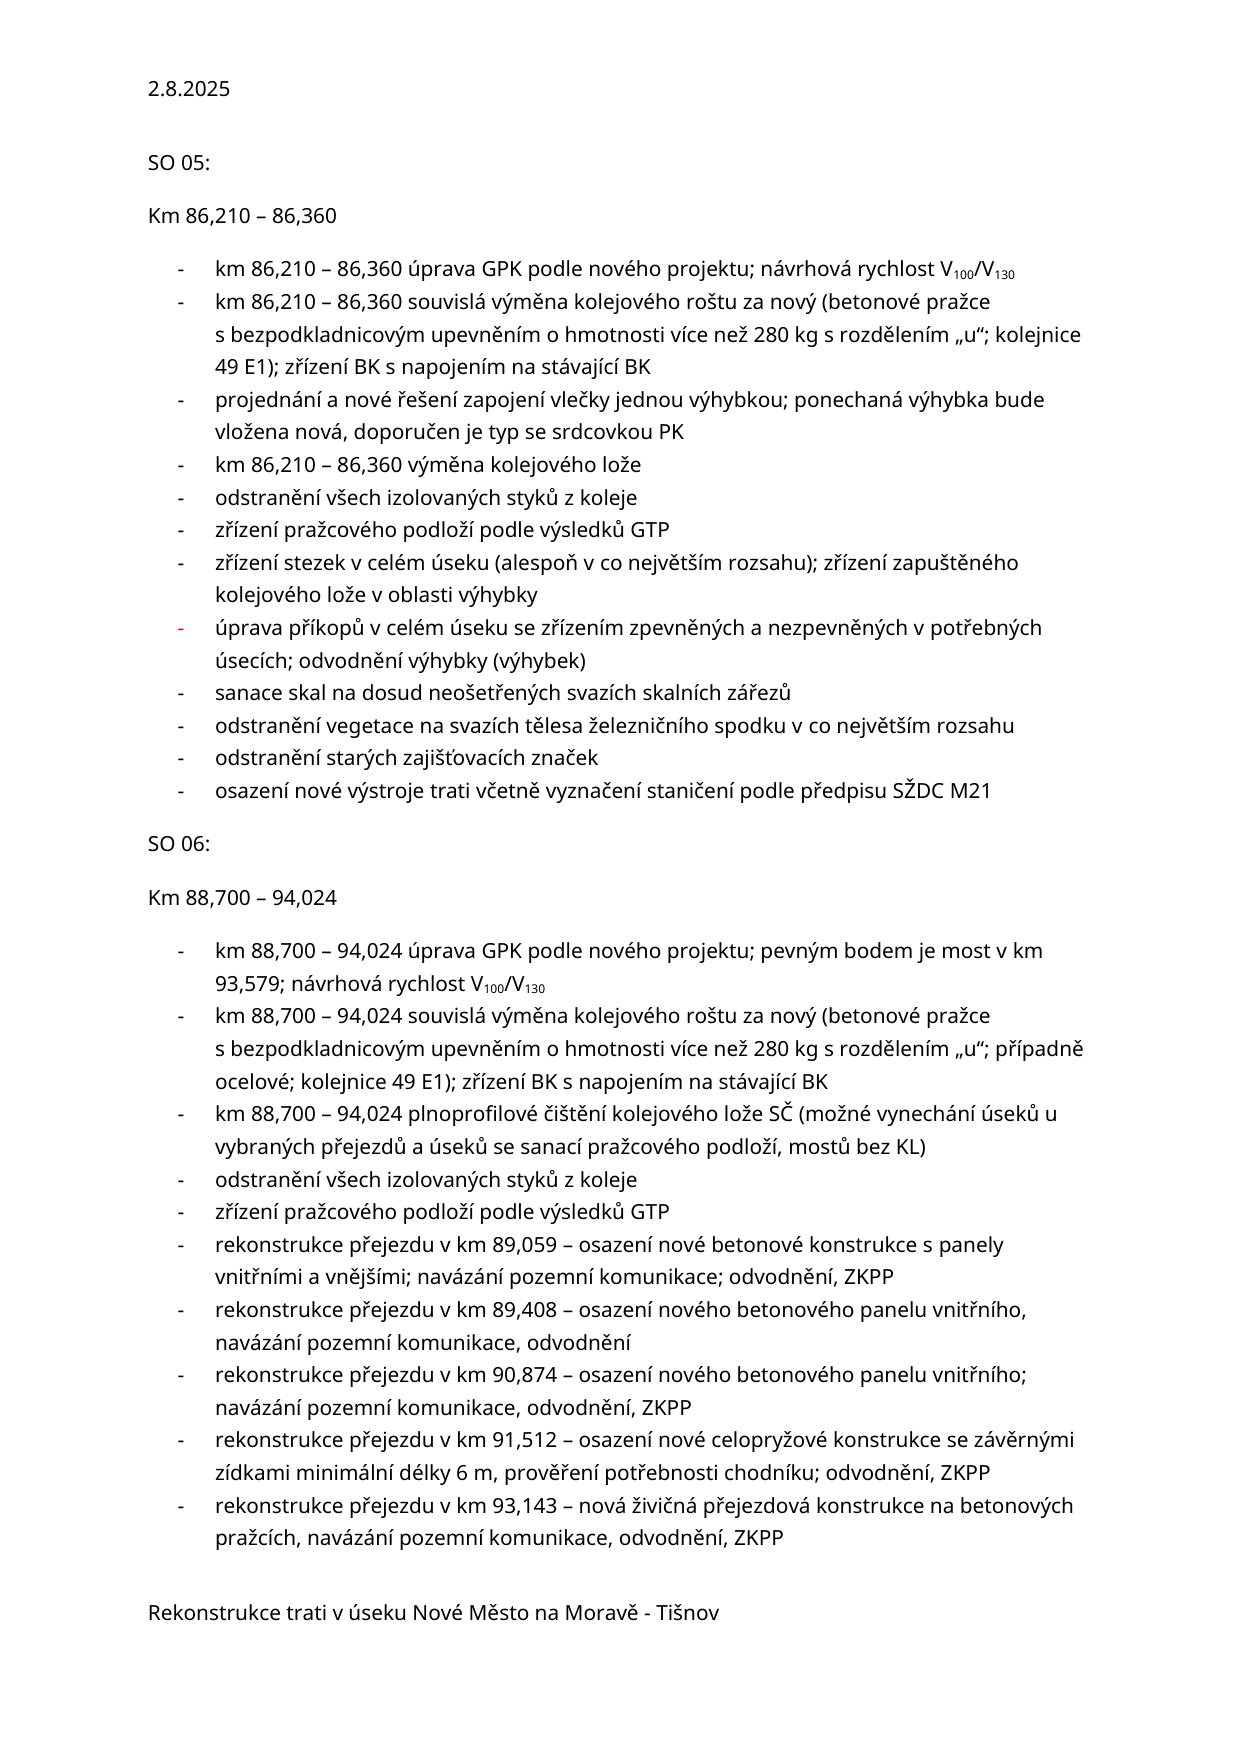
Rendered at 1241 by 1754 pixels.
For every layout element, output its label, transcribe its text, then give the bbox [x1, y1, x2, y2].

list km 88,700 – 94,024 úprava GPK podle nového projektu; pevným bodem je most v km 93,579; návrhová rychlost V100/V130 [177, 936, 1093, 997]
list rekonstrukce přejezdu v km 93,143 – nová živičná přejezdová konstrukce na betonových pražcích, navázání pozemní komunikace, odvodnění, ZKPP [177, 1491, 1093, 1552]
list úprava příkopů v celém úseku se zřízením zpevněných a nezpevněných v potřebných úsecích; odvodnění výhybky (výhybek) [177, 613, 1093, 674]
list rekonstrukce přejezdu v km 90,874 – osazení nového betonového panelu vnitřního; navázání pozemní komunikace, odvodnění, ZKPP [177, 1360, 1093, 1421]
list zřízení stezek v celém úseku (alespoň v co největším rozsahu); zřízení zapuštěného kolejového lože v oblasti výhybky [177, 548, 1093, 609]
list km 86,210 – 86,360 úprava GPK podle nového projektu; návrhová rychlost V100/V130 [177, 254, 1093, 283]
list osazení nové výstroje trati včetně vyznačení staničení podle předpisu SŽDC M21 [177, 776, 1093, 804]
list odstranění vegetace na svazích tělesa železničního spodku v co největším rozsahu [177, 711, 1093, 739]
list zřízení pražcového podloží podle výsledků GTP [177, 1197, 1093, 1226]
list odstranění starých zajišťovacích značek [177, 743, 1093, 772]
list odstranění všech izolovaných styků z koleje [177, 1165, 1093, 1193]
text SO 06: [148, 829, 1093, 858]
list km 88,700 – 94,024 souvislá výměna kolejového roštu za nový (betonové pražce s bezpodkladnicovým upevněním o hmotnosti více než 280 kg s rozdělením „u“; případně ocelové; kolejnice 49 E1); zřízení BK s napojením na stávající BK [177, 1002, 1093, 1095]
text Km 86,210 – 86,360 [148, 201, 1093, 229]
list km 86,210 – 86,360 souvislá výměna kolejového roštu za nový (betonové pražce s bezpodkladnicovým upevněním o hmotnosti více než 280 kg s rozdělením „u“; kolejnice 49 E1); zřízení BK s napojením na stávající BK [177, 287, 1093, 381]
list projednání a nové řešení zapojení vlečky jednou výhybkou; ponechaná výhybka bude vložena nová, doporučen je typ se srdcovkou PK [177, 385, 1093, 446]
text SO 05: [148, 148, 1093, 176]
list rekonstrukce přejezdu v km 89,408 – osazení nového betonového panelu vnitřního, navázání pozemní komunikace, odvodnění [177, 1295, 1093, 1356]
list km 86,210 – 86,360 výměna kolejového lože [177, 450, 1093, 478]
text Km 88,700 – 94,024 [148, 883, 1093, 911]
list rekonstrukce přejezdu v km 91,512 – osazení nové celopryžové konstrukce se závěrnými zídkami minimální délky 6 m, prověření potřebnosti chodníku; odvodnění, ZKPP [177, 1426, 1093, 1487]
list km 88,700 – 94,024 plnoprofilové čištění kolejového lože SČ (možné vynechání úseků u vybraných přejezdů a úseků se sanací pražcového podloží, mostů bez KL) [177, 1099, 1093, 1161]
list rekonstrukce přejezdu v km 89,059 – osazení nové betonové konstrukce s panely vnitřními a vnějšími; navázání pozemní komunikace; odvodnění, ZKPP [177, 1230, 1093, 1291]
list sanace skal na dosud neošetřených svazích skalních zářezů [177, 678, 1093, 707]
list odstranění všech izolovaných styků z koleje [177, 483, 1093, 511]
list zřízení pražcového podloží podle výsledků GTP [177, 515, 1093, 544]
